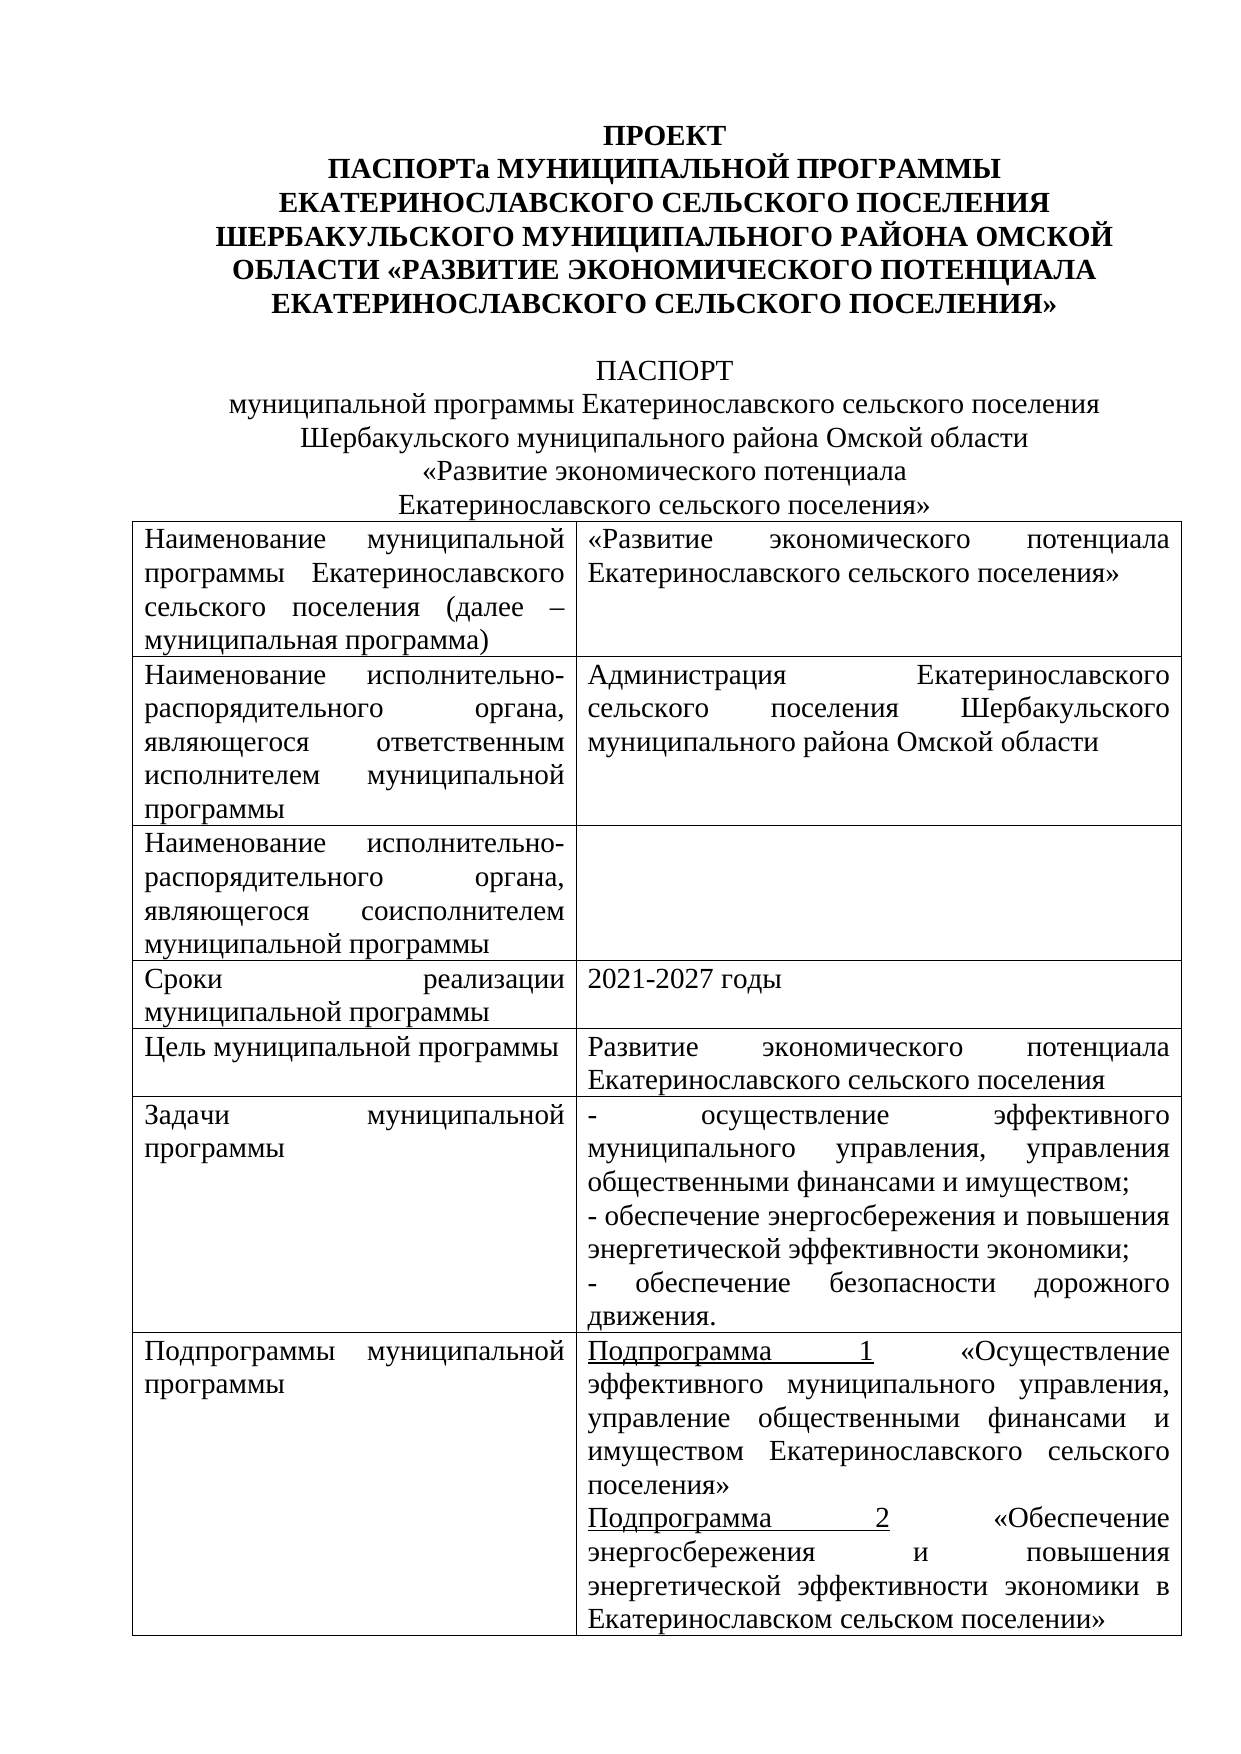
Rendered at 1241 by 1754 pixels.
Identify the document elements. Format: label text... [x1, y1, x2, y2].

text ПАСПОРТа МУНИЦИПАЛЬНОЙ ПРОГРАММЫ [177, 152, 1152, 185]
table_cell [577, 826, 1181, 960]
text Екатеринославского сельского поселения» [177, 487, 1152, 521]
table_cell Администрация Екатеринославского сельского поселения Шербакульского муниципального района Омской области [577, 657, 1181, 824]
table_cell Задачи муниципальной программы [133, 1097, 576, 1332]
table_cell 2021-2027 годы [577, 961, 1181, 1028]
table_cell Наименование исполнительно-распорядительного органа, являющегося ответственным исполнителем муниципальной программы [133, 657, 576, 824]
text «Развитие экономического потенциала [177, 453, 1152, 487]
text ПАСПОРТ [177, 353, 1152, 386]
table_cell Наименование исполнительно-распорядительного органа, являющегося соисполнителем муниципальной программы [133, 826, 576, 960]
table_cell Сроки реализации муниципальной программы [133, 961, 576, 1028]
table_header «Развитие экономического потенциала Екатеринославского сельского поселения» [577, 522, 1181, 656]
text ПРОЕКТ [177, 118, 1152, 152]
table_cell - осуществление эффективного муниципального управления, управления общественными финансами и имуществом; - обеспечение энергосбережения и повышения энергетической эффективности экономики; - обеспечение безопасности дорожного движения. [577, 1097, 1181, 1332]
table_cell Развитие экономического потенциала Екатеринославского сельского поселения [577, 1029, 1181, 1096]
text ЕКАТЕРИНОСЛАВСКОГО СЕЛЬСКОГО ПОСЕЛЕНИЯ ШЕРБАКУЛЬСКОГО МУНИЦИПАЛЬНОГО РАЙОНА ОМСКОЙ ОБЛАСТИ «РАЗВИТИЕ ЭКОНОМИЧЕСКОГО ПОТЕНЦИАЛА ЕКАТЕРИНОСЛАВСКОГО СЕЛЬСКОГО ПОСЕЛЕНИЯ» [177, 185, 1152, 319]
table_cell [577, 1333, 1181, 1635]
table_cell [133, 1333, 576, 1635]
table_cell Цель муниципальной программы [133, 1029, 576, 1096]
text муниципальной программы Екатеринославского сельского поселения Шербакульского муниципального района Омской области [177, 386, 1152, 453]
table_header Наименование муниципальной программы Екатеринославского сельского поселения (далее – муниципальная программа) [133, 522, 576, 656]
